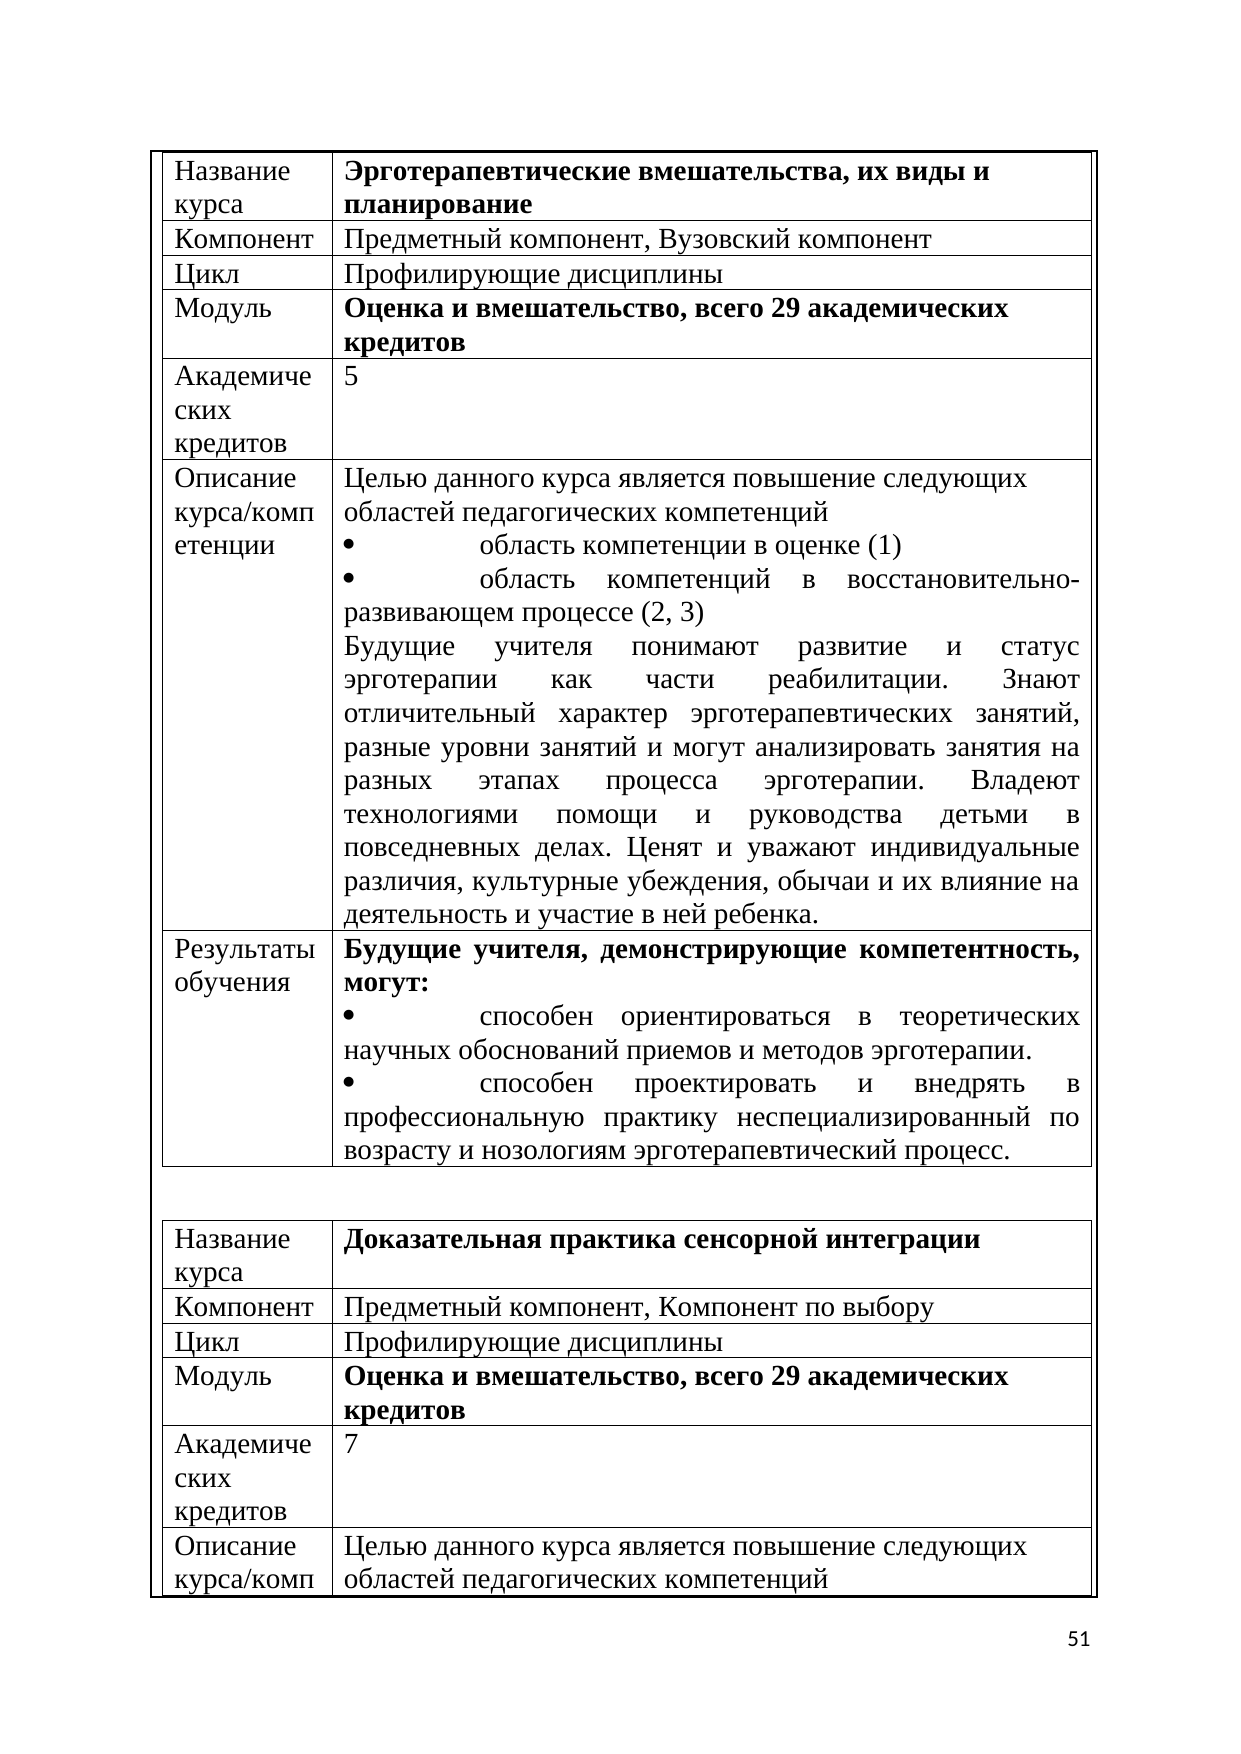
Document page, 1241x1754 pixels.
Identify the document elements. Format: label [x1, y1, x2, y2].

table_cell [152, 152, 1096, 1596]
